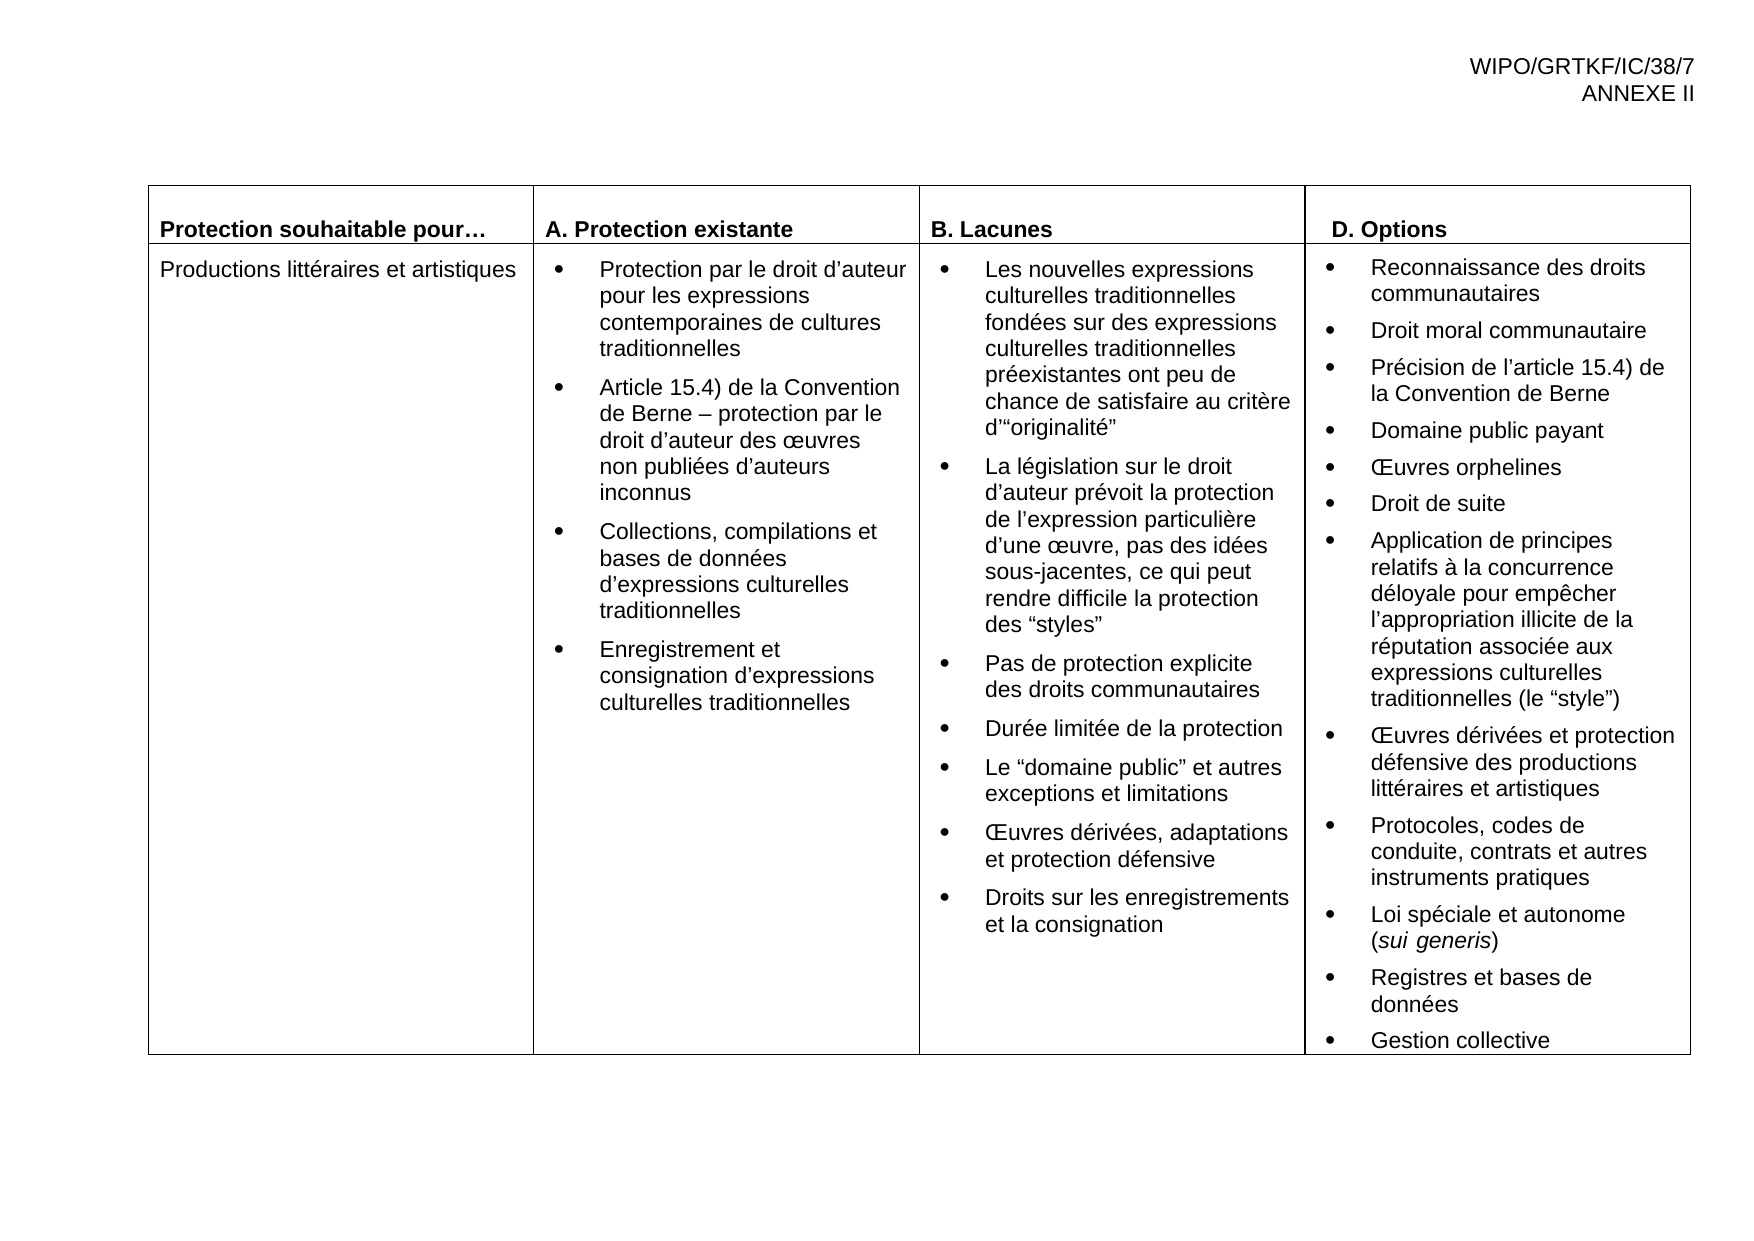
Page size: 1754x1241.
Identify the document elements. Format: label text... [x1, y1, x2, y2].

table_header B. Lacunes [920, 186, 1304, 242]
table_header D. Options [1306, 186, 1690, 242]
table_cell Les nouvelles expressions culturelles traditionnelles fondées sur des expressions culturelles traditionnelles préexistantes ont peu de chance de satisfaire au critère d’“originalité” La législation sur le droit d’auteur prévoit la protection de l’expression particulière d’une œuvre, pas des idées sous-jacentes, ce qui peut rendre difficile la protection des “styles” Pas de protection explicite des droits communautaires Durée limitée de la protection Le “domaine public” et autres exceptions et limitations Œuvres dérivées, adaptations et protection défensive Droits sur les enregistrements et la consignation [920, 244, 1304, 1054]
table_cell Productions littéraires et artistiques [149, 244, 533, 1054]
table_header A. Protection existante [534, 186, 919, 242]
table_cell Reconnaissance des droits communautaires Droit moral communautaire Précision de l’article 15.4) de la Convention de Berne Domaine public payant Œuvres orphelines Droit de suite Application de principes relatifs à la concurrence déloyale pour empêcher l’appropriation illicite de la réputation associée aux expressions culturelles traditionnelles (le “style”) Œuvres dérivées et protection défensive des productions littéraires et artistiques Protocoles, codes de conduite, contrats et autres instruments pratiques Loi spéciale et autonome (sui generis) Registres et bases de données Gestion collective [1306, 244, 1690, 1054]
table_header Protection souhaitable pour… [149, 186, 533, 242]
table_cell Protection par le droit d’auteur pour les expressions contemporaines de cultures traditionnelles Article 15.4) de la Convention de Berne – protection par le droit d’auteur des œuvres non publiées d’auteurs inconnus Collections, compilations et bases de données d’expressions culturelles traditionnelles Enregistrement et consignation d’expressions culturelles traditionnelles [534, 244, 919, 1054]
